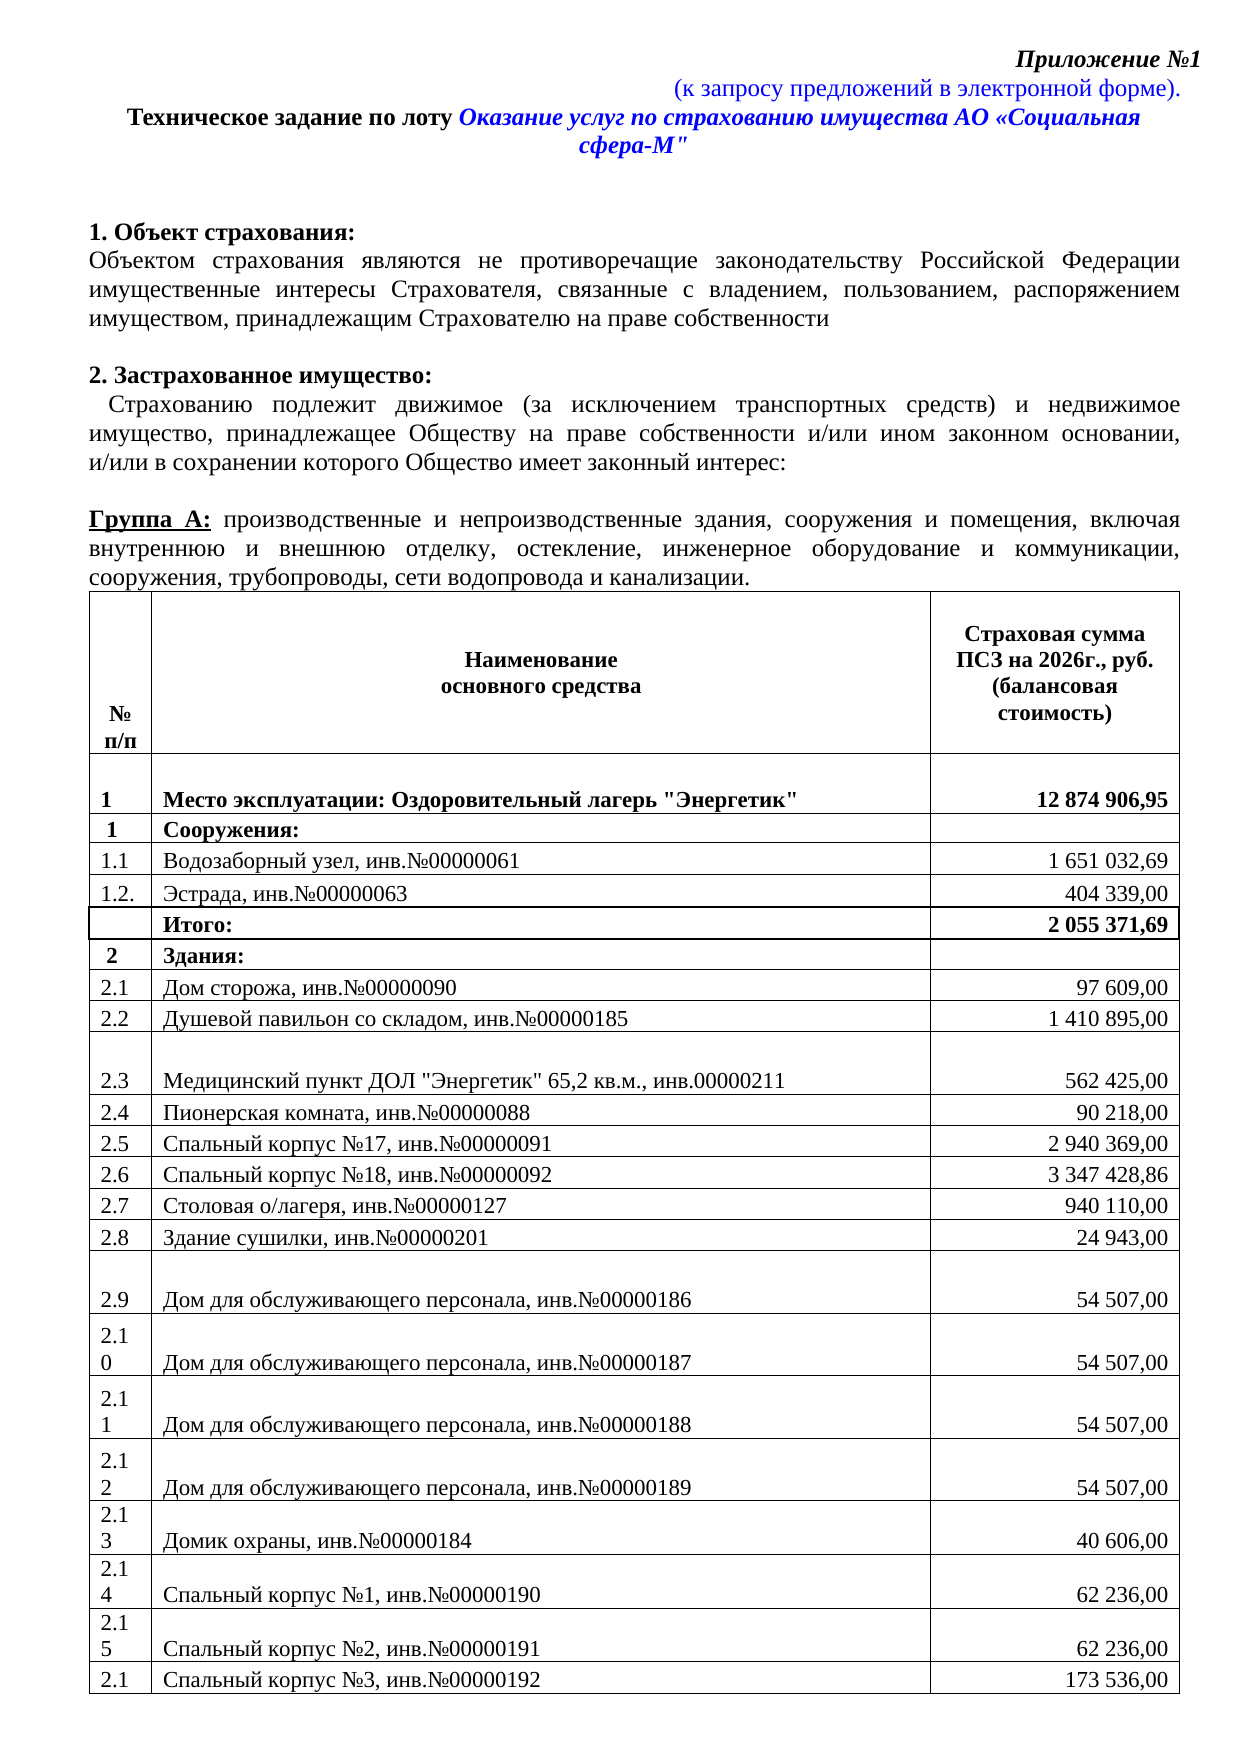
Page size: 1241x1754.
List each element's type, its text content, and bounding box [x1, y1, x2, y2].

table_header Наименование основного средства [152, 592, 930, 753]
text (к запросу предложений в электронной форме). [89, 73, 1181, 102]
table_cell 62 236,00 [931, 1609, 1179, 1661]
table_cell Домик охраны, инв.№00000184 [152, 1501, 930, 1554]
table_cell Спальный корпус №2, инв.№00000191 [152, 1609, 930, 1661]
table_cell Душевой павильон со складом, инв.№00000185 [152, 1001, 930, 1031]
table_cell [152, 1662, 930, 1692]
text Техническое задание по лоту Оказание услуг по страхованию имущества АО «Социальная сфера-М" [89, 102, 1181, 159]
table_cell Дом для обслуживающего персонала, инв.№00000187 [152, 1314, 930, 1375]
table_cell Столовая о/лагеря, инв.№00000127 [152, 1189, 930, 1219]
table_cell 12 874 906,95 [931, 754, 1179, 812]
table_cell 940 110,00 [931, 1189, 1179, 1219]
table_cell 2.12 [90, 1439, 151, 1500]
table_cell 2.2 [90, 1001, 151, 1031]
table_cell 2.15 [90, 1609, 151, 1661]
table_cell Итого: [152, 908, 930, 937]
table_cell Место эксплуатации: Оздоровительный лагерь "Энергетик" [152, 754, 930, 812]
text Страхованию подлежит движимое (за исключением транспортных средств) и недвижимое имущество, принадлежащее Обществу на праве собственности и/или ином законном основании, и/или в сохранении которого Общество имеет законный интерес: [89, 389, 1181, 476]
table_header Страховая сумма ПСЗ на 2026г., руб.(балансовая стоимость) [931, 592, 1179, 753]
table_cell 2 940 369,00 [931, 1126, 1179, 1156]
table_cell 2.3 [90, 1032, 151, 1094]
table_cell 1 410 895,00 [931, 1001, 1179, 1031]
table_cell 2.6 [90, 1157, 151, 1187]
table_cell 1.1 [90, 843, 151, 873]
table_cell 2.9 [90, 1251, 151, 1312]
table_cell Дом для обслуживающего персонала, инв.№00000186 [152, 1251, 930, 1312]
table_cell Дом для обслуживающего персонала, инв.№00000189 [152, 1439, 930, 1500]
text 1. Объект страхования: [89, 217, 1181, 246]
table_cell 54 507,00 [931, 1439, 1179, 1500]
table_cell Здание сушилки, инв.№00000201 [152, 1220, 930, 1250]
table_cell 2.14 [90, 1555, 151, 1607]
table_cell 97 609,00 [931, 970, 1179, 1000]
table_cell 404 339,00 [931, 875, 1179, 906]
table_cell 173 536,00 [931, 1662, 1179, 1692]
table_cell Медицинский пункт ДОЛ "Энергетик" 65,2 кв.м., инв.00000211 [152, 1032, 930, 1094]
table_header № п/п [90, 592, 151, 753]
table_cell Здания: [152, 940, 930, 969]
table_cell Сооружения: [152, 814, 930, 842]
table_cell Спальный корпус №1, инв.№00000190 [152, 1555, 930, 1607]
table_cell 1.2. [90, 875, 151, 906]
table_cell [90, 908, 151, 937]
table_cell Дом для обслуживающего персонала, инв.№00000188 [152, 1376, 930, 1437]
table_cell 3 347 428,86 [931, 1157, 1179, 1187]
table_cell 2.13 [90, 1501, 151, 1554]
table_cell 2.10 [90, 1314, 151, 1375]
text Группа А: производственные и непроизводственные здания, сооружения и помещения, включая внутреннюю и внешнюю отделку, остекление, инженерное оборудование и коммуникации, сооружения, трубопроводы, сети водопровода и канализации. [89, 504, 1181, 591]
table_cell 54 507,00 [931, 1376, 1179, 1437]
table_cell 2.11 [90, 1376, 151, 1437]
table_cell 562 425,00 [931, 1032, 1179, 1094]
text Приложение №1 [185, 44, 1204, 73]
table_cell 62 236,00 [931, 1555, 1179, 1607]
table_cell 90 218,00 [931, 1095, 1179, 1125]
table_cell 54 507,00 [931, 1314, 1179, 1375]
table_cell 2.5 [90, 1126, 151, 1156]
table_cell 24 943,00 [931, 1220, 1179, 1250]
table_cell 1 [90, 814, 151, 842]
table_cell 1 651 032,69 [931, 843, 1179, 873]
table_cell Дом сторожа, инв.№00000090 [152, 970, 930, 1000]
table_cell Спальный корпус №18, инв.№00000092 [152, 1157, 930, 1187]
table_cell Пионерская комната, инв.№00000088 [152, 1095, 930, 1125]
table_cell 2.8 [90, 1220, 151, 1250]
table_cell 40 606,00 [931, 1501, 1179, 1554]
table_cell Водозаборный узел, инв.№00000061 [152, 843, 930, 873]
table_cell Спальный корпус №17, инв.№00000091 [152, 1126, 930, 1156]
table_cell 2.4 [90, 1095, 151, 1125]
table_cell Эстрада, инв.№00000063 [152, 875, 930, 906]
table_cell 54 507,00 [931, 1251, 1179, 1312]
table_cell [931, 940, 1179, 969]
table_cell 2.16 [90, 1662, 151, 1692]
table_cell [931, 814, 1179, 842]
table_cell 2.1 [90, 970, 151, 1000]
table_cell 2.7 [90, 1189, 151, 1219]
text 2. Застрахованное имущество: [89, 361, 1181, 389]
table_cell 2 [90, 940, 151, 969]
table_cell 1 [90, 754, 151, 812]
table_cell 2 055 371,69 [931, 908, 1178, 937]
text Объектом страхования являются не противоречащие законодательству Российской Федерации имущественные интересы Страхователя, связанные с владением, пользованием, распоряжением имуществом, принадлежащим Страхователю на праве собственности [89, 246, 1181, 332]
